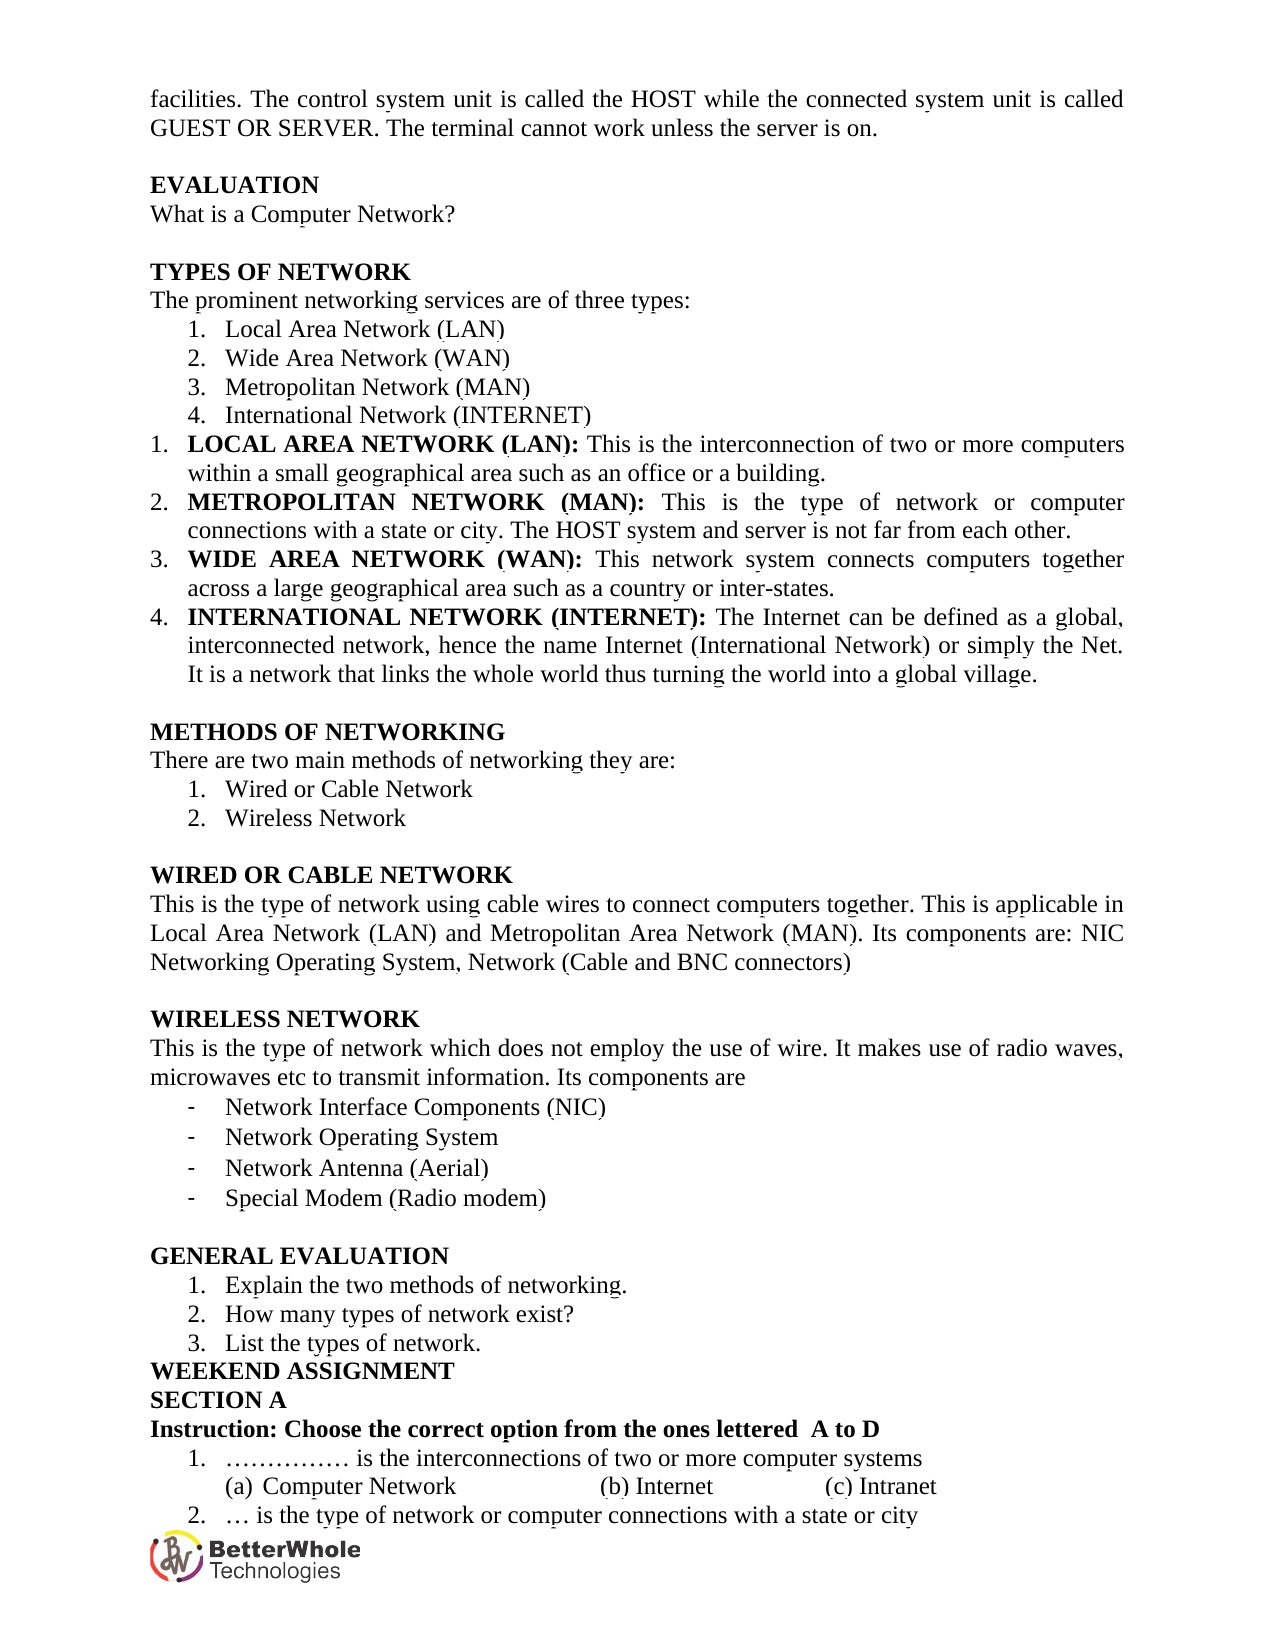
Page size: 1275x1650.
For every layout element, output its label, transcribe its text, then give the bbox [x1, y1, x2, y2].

text EVALUATION [150, 171, 1125, 199]
text What is a Computer Network? [150, 199, 1125, 228]
list Special Modem (Radio modem) [187, 1182, 1125, 1213]
list … is the type of network or computer connections with a state or city [187, 1500, 1125, 1529]
text Instruction: Choose the correct option from the ones lettered A to D [150, 1414, 1125, 1443]
text WIRELESS NETWORK [150, 1004, 1125, 1033]
list Computer Network (b) Internet (c) Intranet [225, 1471, 1125, 1500]
list Wide Area Network (WAN) [187, 343, 1125, 372]
text This is the type of network which does not employ the use of wire. It makes use of radio waves, microwaves etc to transmit information. Its components are [150, 1033, 1125, 1058]
text GENERAL EVALUATION [150, 1241, 1125, 1270]
list Network Interface Components (NIC) [187, 1091, 1125, 1121]
list List the types of network. [187, 1328, 1125, 1356]
list Network Antenna (Aerial) [187, 1152, 1125, 1182]
text This is the type of network using cable wires to connect computers together. This is applicable in Local Area Network (LAN) and Metropolitan Area Network (MAN). Its components are: NIC Networking Operating System, Network (Cable and BNC connectors) [150, 889, 1125, 914]
text There are two main methods of networking they are: [150, 746, 1125, 774]
text The prominent networking services are of three types: [150, 286, 1125, 314]
list Network Operating System [187, 1121, 1125, 1152]
picture [150, 1530, 360, 1583]
text METHODS OF NETWORKING [150, 717, 1125, 746]
list Wired or Cable Network [187, 774, 1125, 803]
list INTERNATIONAL NETWORK (INTERNET): The Internet can be defined as a global, interconnected network, hence the name Internet (International Network) or simply the Net. It is a network that links the whole world thus turning the world into a global village. [150, 602, 1125, 688]
list …………… is the interconnections of two or more computer systems [187, 1443, 1125, 1471]
list Metropolitan Network (MAN) [187, 372, 1125, 401]
list LOCAL AREA NETWORK (LAN): This is the interconnection of two or more computers within a small geographical area such as an office or a building. [150, 429, 1125, 487]
list Explain the two methods of networking. [187, 1270, 1125, 1299]
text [150, 111, 1125, 142]
list How many types of network exist? [187, 1299, 1125, 1328]
list METROPOLITAN NETWORK (MAN): This is the type of network or computer connections with a state or city. The HOST system and server is not far from each other. [150, 487, 1125, 544]
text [150, 84, 1125, 109]
text This is the type of network using cable wires to connect computers together. This is applicable in Local Area Network (LAN) and Metropolitan Area Network (MAN). Its components are: NIC Networking Operating System, Network (Cable and BNC connectors) [150, 916, 1125, 943]
text WEEKEND ASSIGNMENT [150, 1356, 1125, 1385]
text TYPES OF NETWORK [150, 257, 1125, 286]
text This is the type of network using cable wires to connect computers together. This is applicable in Local Area Network (LAN) and Metropolitan Area Network (MAN). Its components are: NIC Networking Operating System, Network (Cable and BNC connectors) [150, 944, 1125, 976]
list Wireless Network [187, 803, 1125, 832]
text This is the type of network which does not employ the use of wire. It makes use of radio waves, microwaves etc to transmit information. Its components are [150, 1059, 1125, 1091]
list WIDE AREA NETWORK (WAN): This network system connects computers together across a large geographical area such as a country or inter-states. [150, 544, 1125, 602]
text SECTION A [150, 1385, 1125, 1414]
list International Network (INTERNET) [187, 401, 1125, 429]
list Local Area Network (LAN) [187, 314, 1125, 343]
text WIRED OR CABLE NETWORK [150, 861, 1125, 889]
